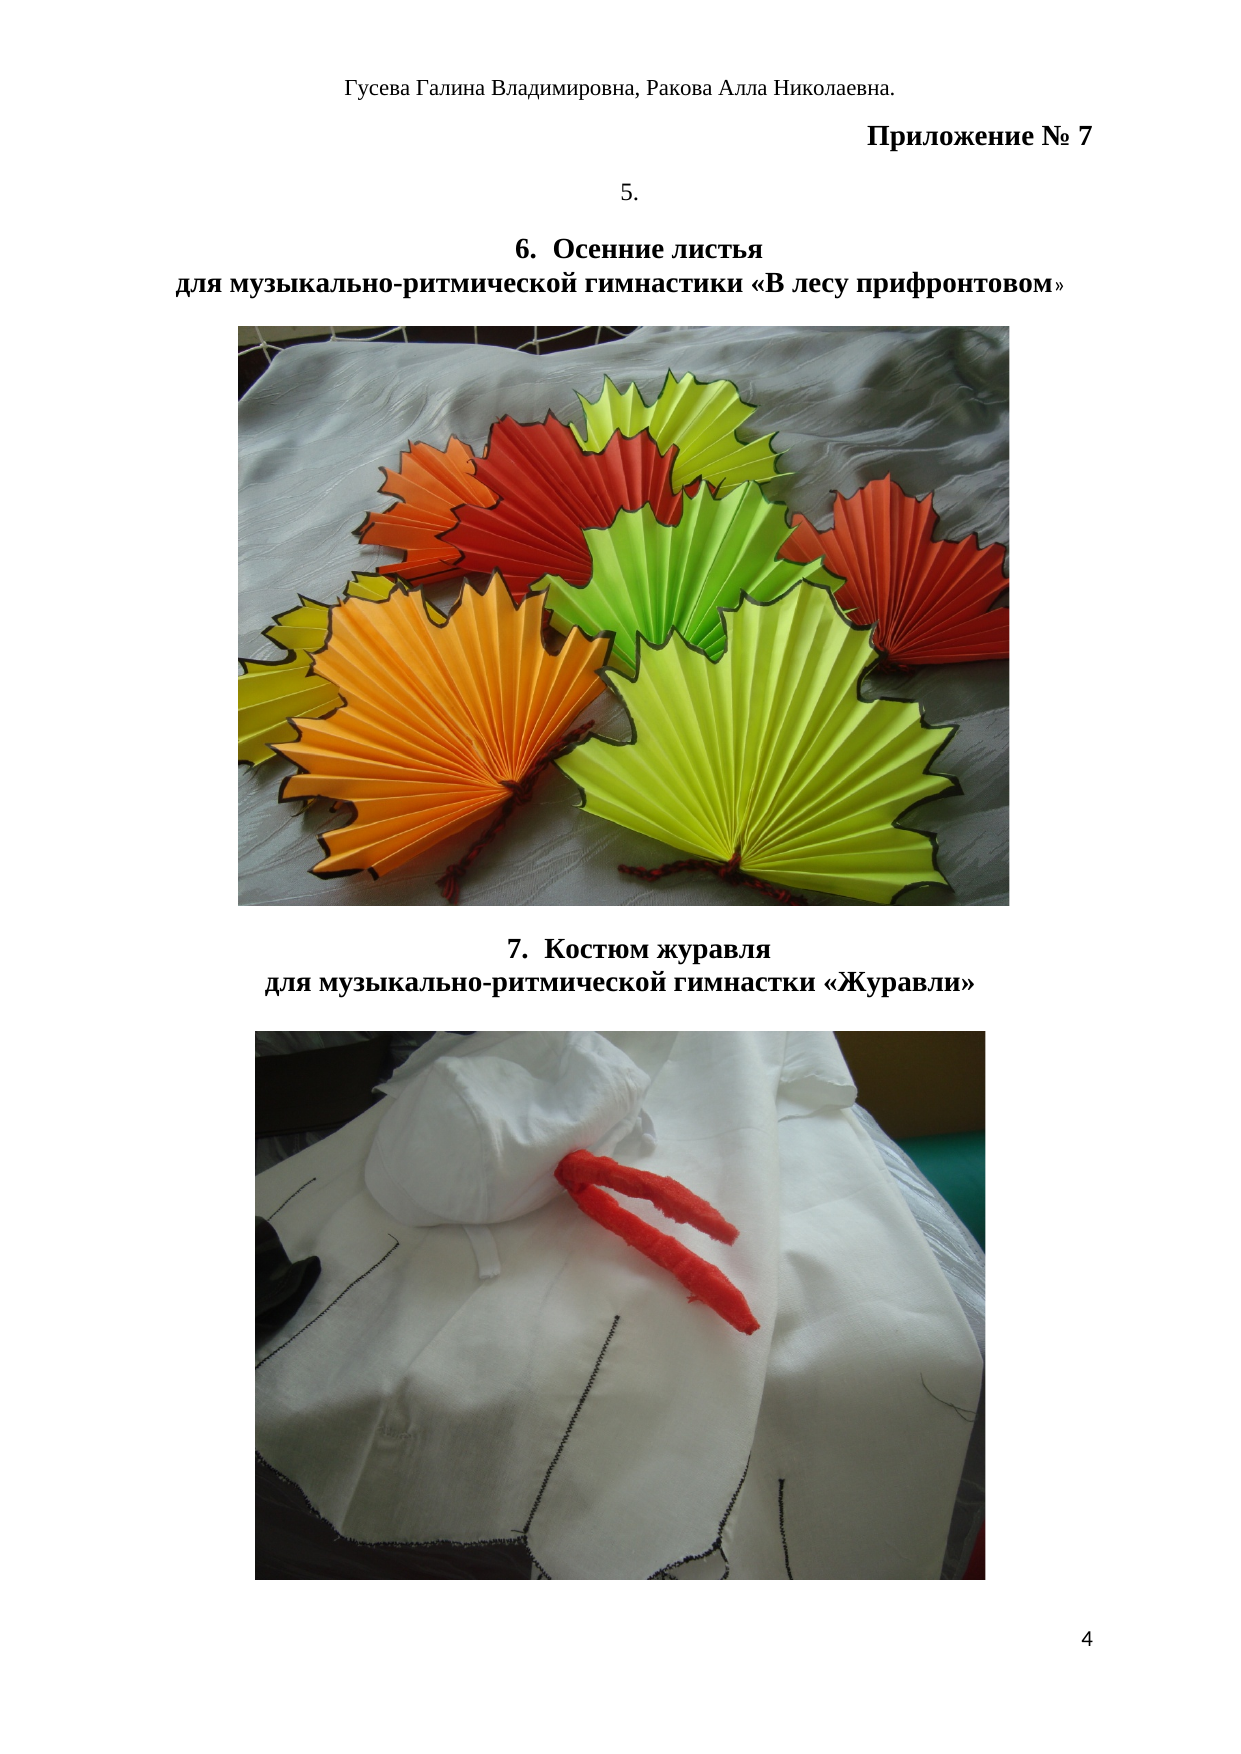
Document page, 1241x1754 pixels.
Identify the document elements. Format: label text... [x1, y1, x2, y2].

picture [255, 1031, 986, 1580]
text для музыкально-ритмической гимнастки «Журавли» [148, 964, 1092, 998]
list Осенние листья [185, 231, 1092, 265]
text Приложение № 7 [148, 118, 1092, 152]
list Костюм журавля [185, 931, 1092, 964]
picture [238, 326, 1010, 906]
text для музыкально-ритмической гимнастики «В лесу прифронтовом» [148, 265, 1092, 298]
